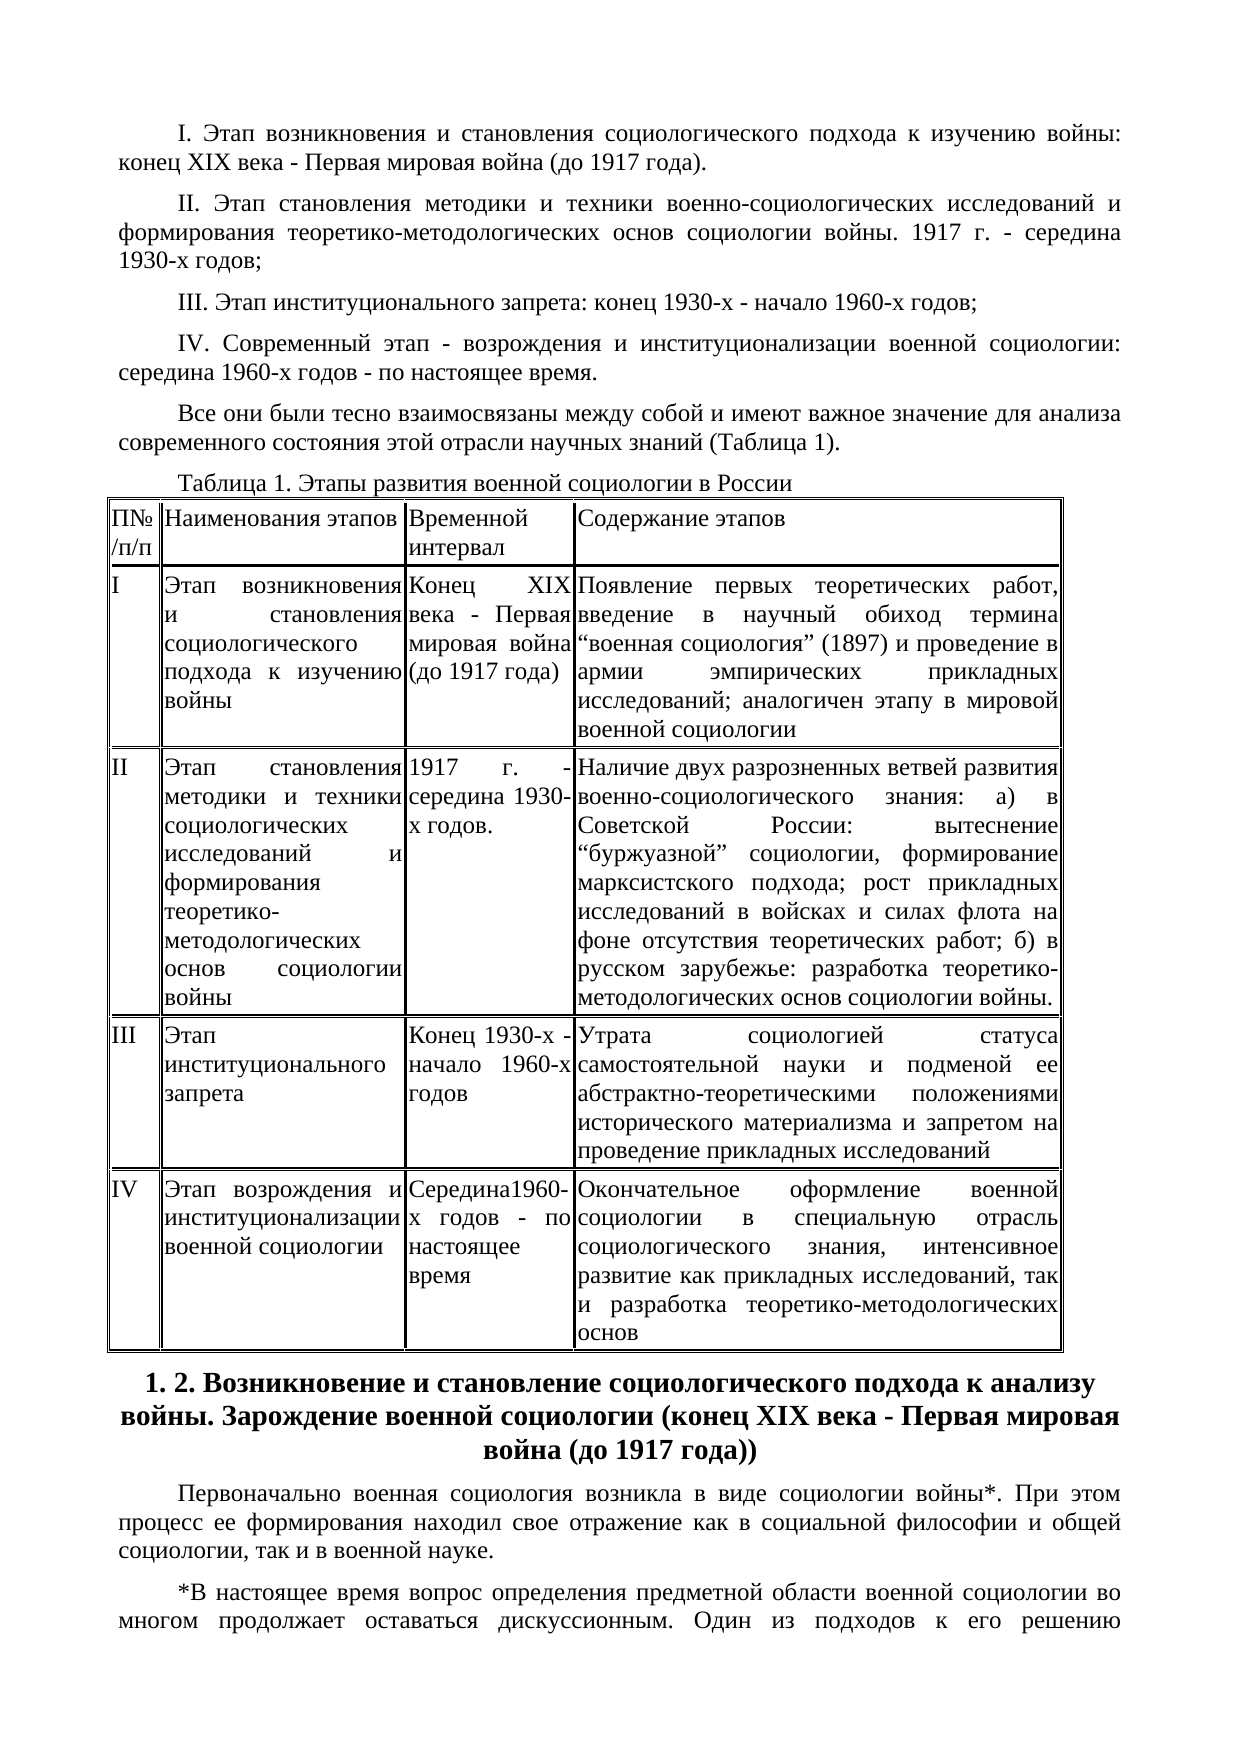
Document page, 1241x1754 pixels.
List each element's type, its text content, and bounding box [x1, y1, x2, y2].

table_cell II [108, 746, 161, 1014]
table_cell Конец XIX века - Первая мировая война (до 1917 года) [407, 567, 573, 746]
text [118, 1577, 1122, 1634]
text IV. Современный этап - возрождения и институционализации военной социологии: середина 1960-х годов - по настоящее время. [118, 328, 1122, 386]
table_header Содержание этапов [574, 500, 1060, 564]
table_cell III [110, 1014, 159, 1167]
text III. Этап институционального запрета: конец 1930-х - начало 1960-х годов; [118, 287, 1122, 316]
text Все они были тесно взаимосвязаны между собой и имеют важное значение для анализа современного состояния этой отрасли научных знаний (Таблица 1). [118, 398, 1122, 456]
table_header Временной интервал [405, 498, 574, 564]
table_header П№ /п/п [108, 498, 161, 564]
text 1. 2. Возникновение и становление социологического подхода к анализу войны. Зарождение военной социологии (конец XIX века - Первая мировая война (до 1917 года)) [118, 1365, 1122, 1466]
table_header Наименования этапов [161, 498, 405, 564]
table_cell Конец 1930-х - начало 1960-х годов [407, 1018, 573, 1167]
table_cell Утрата социологией статуса самостоятельной науки и подменой ее абстрактно-теоретическими положениями исторического материализма и запретом на проведение прикладных исследований [576, 1014, 1061, 1167]
text I. Этап возникновения и становления социологического подхода к изучению войны: конец XIX века - Первая мировая война (до 1917 года). [118, 118, 1122, 176]
table_cell Середина1960-х годов - по настоящее время [405, 1171, 574, 1349]
table_cell Этап возрождения и институционализации военной социологии [161, 1171, 405, 1349]
table_cell Этап институционального запрета [163, 1018, 404, 1167]
table_cell 1917 г. - середина 1930-х годов. [407, 749, 573, 1014]
text Таблица 1. Этапы развития военной социологии в России [118, 468, 1122, 497]
table_cell Окончательное оформление военной социологии в специальную отрасль социологического знания, интенсивное развитие как прикладных исследований, так и разработка теоретико-методологических основ [574, 1167, 1061, 1349]
table_cell Этап становления методики и техники социологических исследований и формирования теоретико- методологических основ социологии войны [163, 749, 404, 1014]
text Первоначально военная социология возникла в виде социологии войны*. При этом процесс ее формирования находил свое отражение как в социальной философии и общей социологии, так и в военной науке. [118, 1478, 1122, 1564]
table_cell Наличие двух разрозненных ветвей развития военно-социологического знания: а) в Советской России: вытеснение “буржуазной” социологии, формирование марксистского подхода; рост прикладных исследований в войсках и силах флота на фоне отсутствия теоретических работ; б) в русском зарубежье: разработка теоретико-методологических основ социологии войны. [574, 746, 1062, 1014]
table_cell IV [110, 1167, 161, 1349]
text II. Этап становления методики и техники военно-социологических исследований и формирования теоретико-методологических основ социологии войны. 1917 г. - середина 1930-х годов; [118, 188, 1122, 274]
table_cell I [110, 564, 159, 746]
table_cell Этап возникновения и становления социологического подхода к изучению войны [163, 567, 404, 746]
table_cell Появление первых теоретических работ, введение в научный обиход термина “военная социология” (1897) и проведение в армии эмпирических прикладных исследований; аналогичен этапу в мировой военной социологии [576, 564, 1060, 746]
